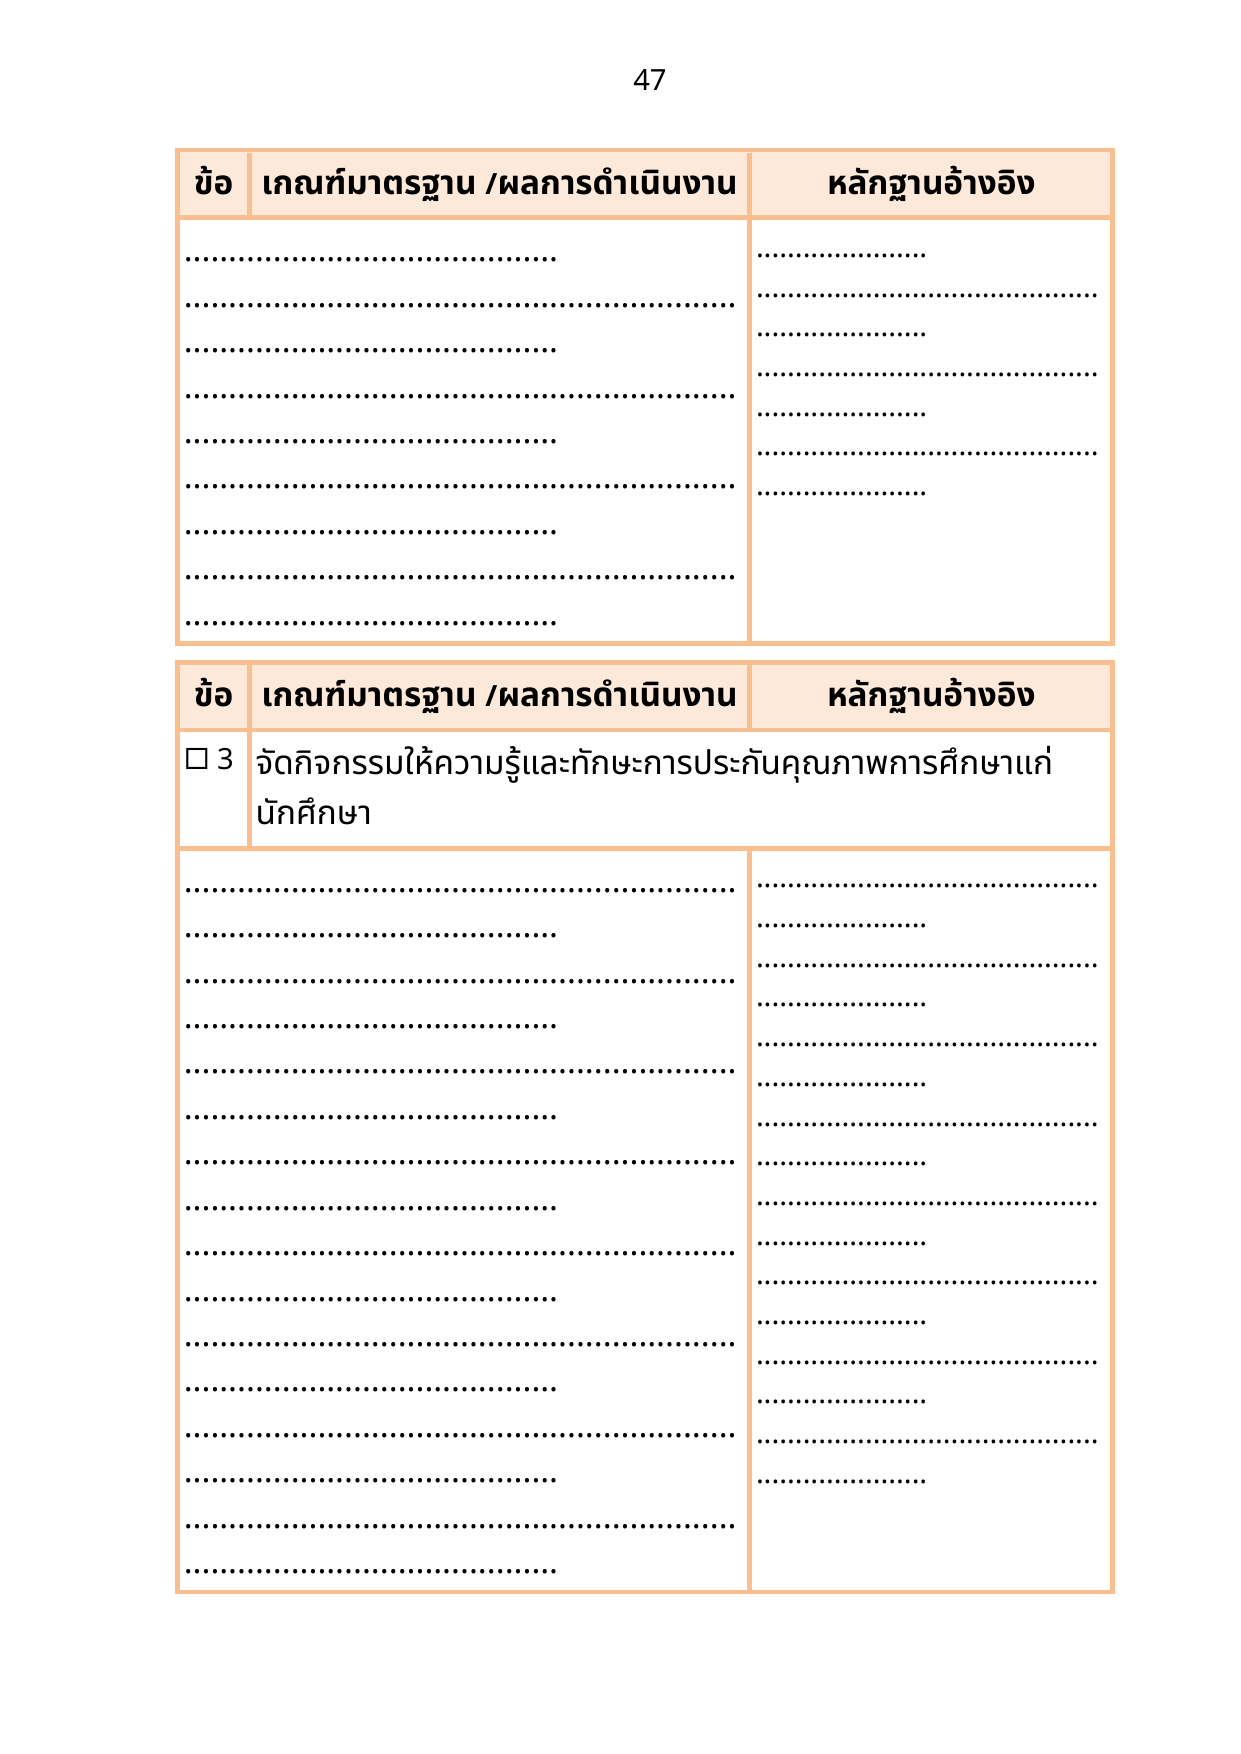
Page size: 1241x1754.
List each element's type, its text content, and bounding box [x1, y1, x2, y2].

table_cell จัดกิจกรรมให้ความรู้และทักษะการประกันคุณภาพการศึกษาแก่นักศึกษา [252, 732, 1110, 846]
table_header ข้อ [180, 152, 249, 215]
table_header หลักฐานอ้างอิง [752, 152, 1110, 215]
table_header เกณฑ์มาตรฐาน /ผลการดำเนินงาน [252, 152, 749, 215]
table_cell 3 [180, 732, 247, 846]
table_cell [752, 220, 1110, 641]
table_header เกณฑ์มาตรฐาน /ผลการดำเนินงาน [252, 665, 747, 728]
table_header หลักฐานอ้างอิง [752, 665, 1110, 728]
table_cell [180, 220, 747, 641]
table_header ข้อ [180, 665, 247, 728]
